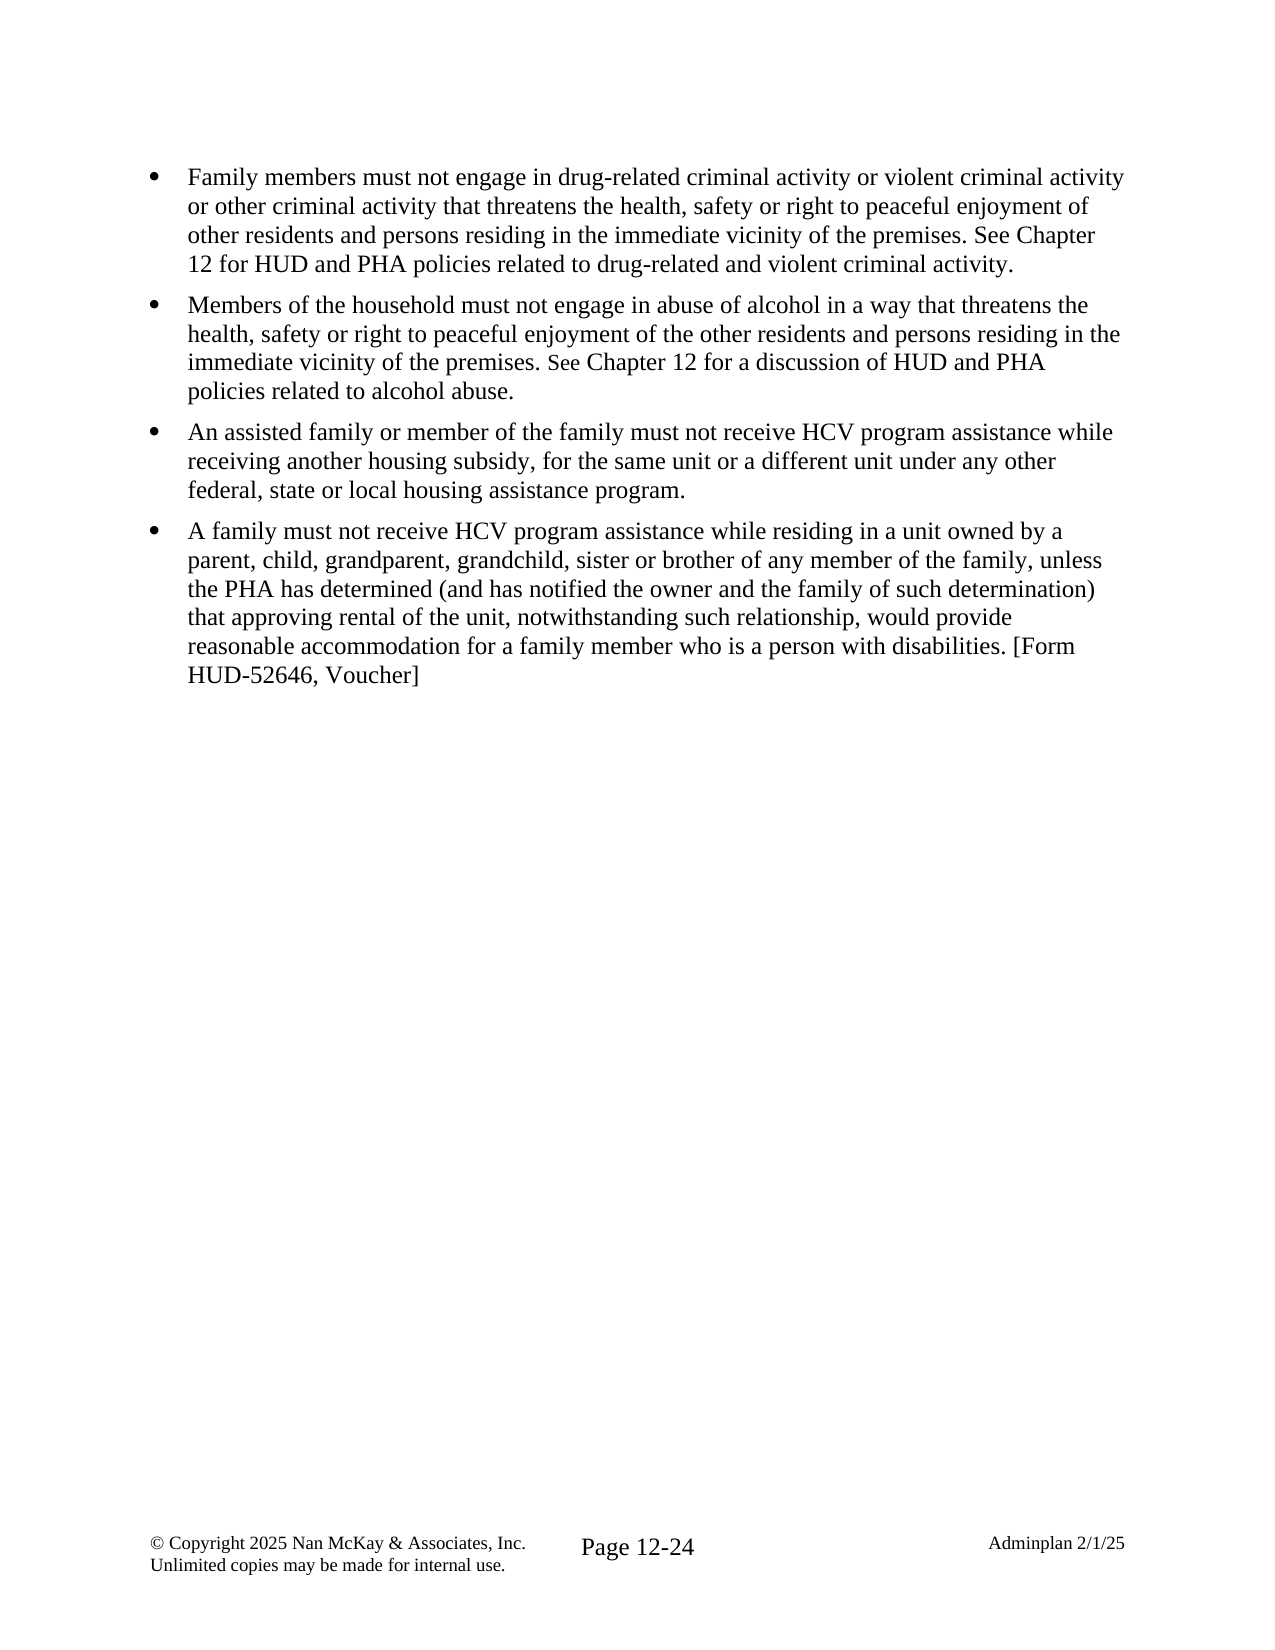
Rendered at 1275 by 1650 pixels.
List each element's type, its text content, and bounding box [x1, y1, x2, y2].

list An assisted family or member of the family must not receive HCV program assistance while receiving another housing subsidy, for the same unit or a different unit under any other federal, state or local housing assistance program. [150, 417, 1125, 504]
list Members of the household must not engage in abuse of alcohol in a way that threatens the health, safety or right to peaceful enjoyment of the other residents and persons residing in the immediate vicinity of the premises. See Chapter 12 for a discussion of HUD and PHA policies related to alcohol abuse. [150, 290, 1125, 405]
list A family must not receive HCV program assistance while residing in a unit owned by a parent, child, grandparent, grandchild, sister or brother of any member of the family, unless the PHA has determined (and has notified the owner and the family of such determination) that approving rental of the unit, notwithstanding such relationship, would provide reasonable accommodation for a family member who is a person with disabilities. [Form HUD-52646, Voucher] [150, 516, 1125, 689]
list Family members must not engage in drug-related criminal activity or violent criminal activity or other criminal activity that threatens the health, safety or right to peaceful enjoyment of other residents and persons residing in the immediate vicinity of the premises. See Chapter 12 for HUD and PHA policies related to drug-related and violent criminal activity. [150, 162, 1125, 277]
